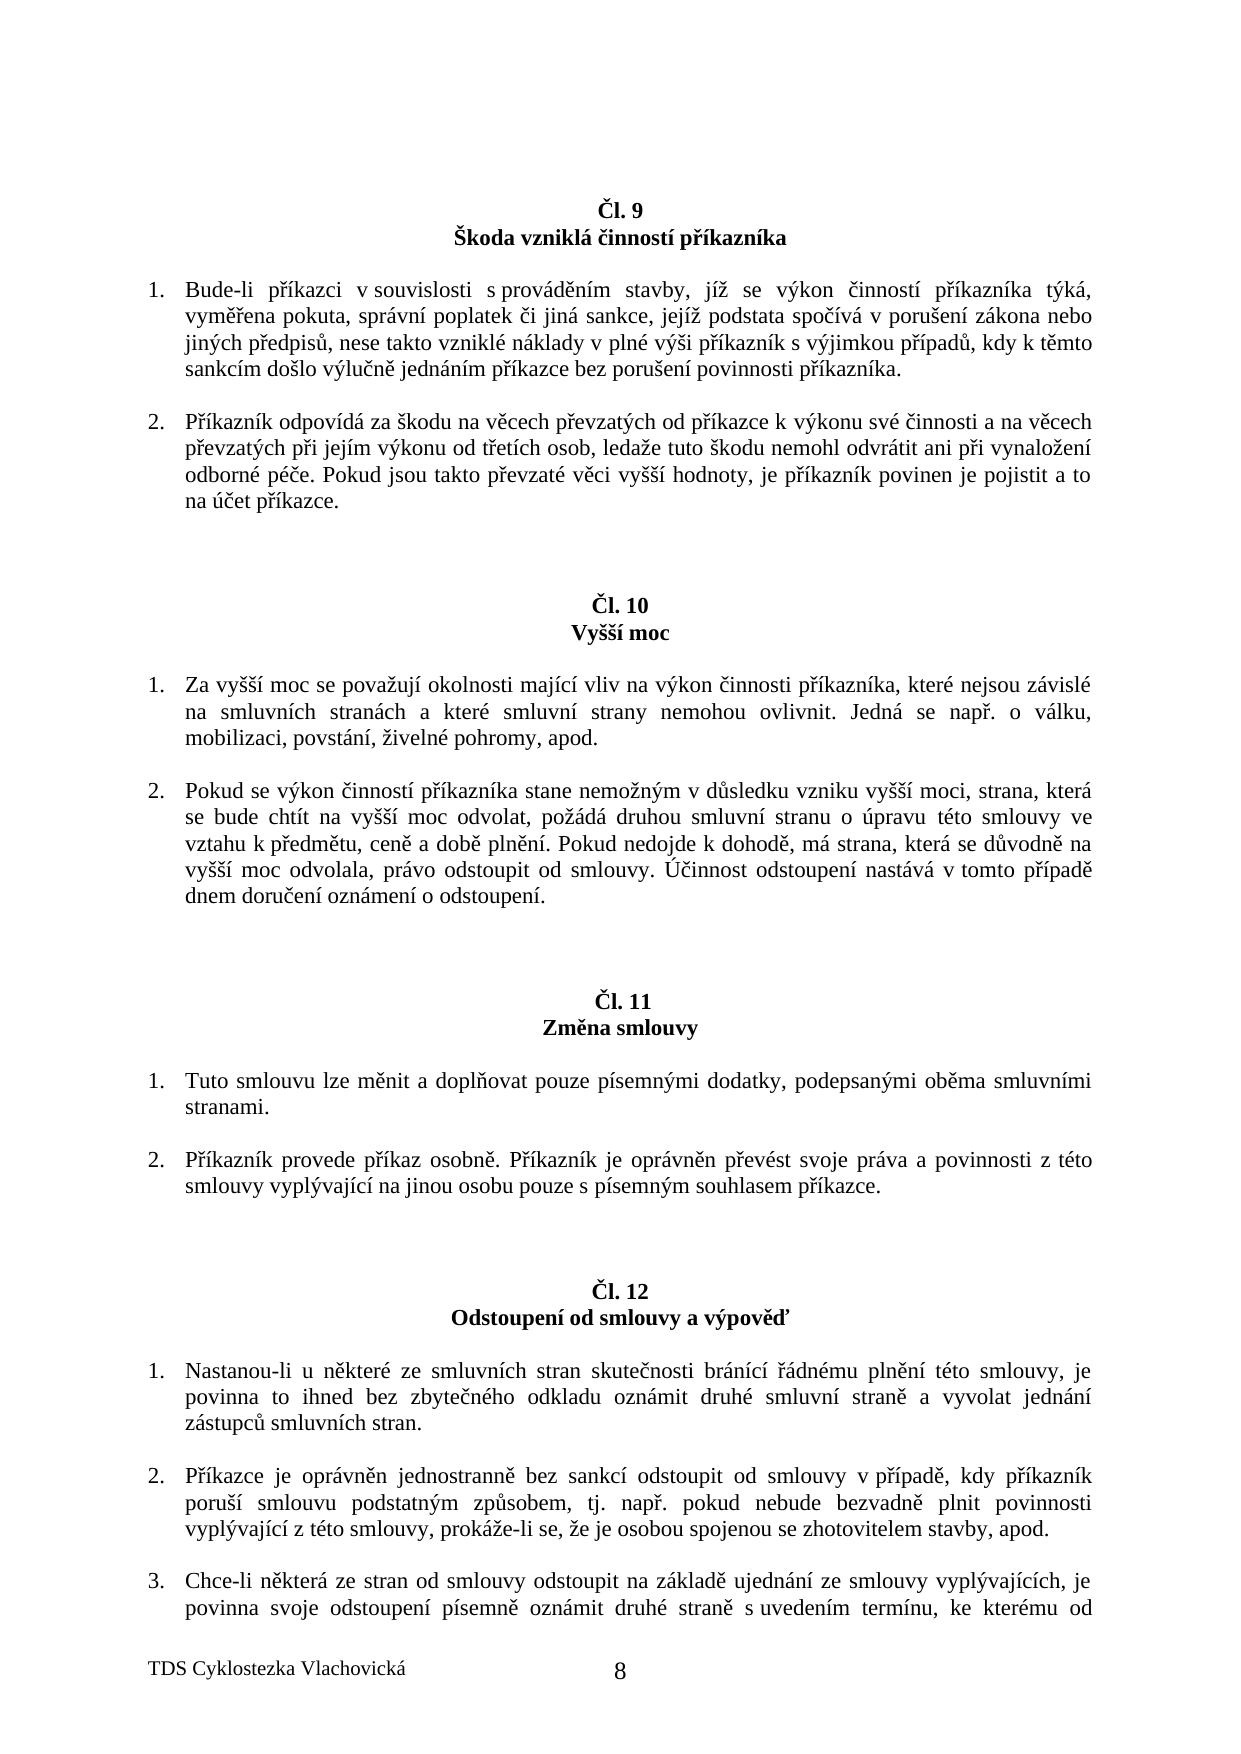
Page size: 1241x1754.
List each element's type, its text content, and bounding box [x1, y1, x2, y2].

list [148, 1568, 1092, 1620]
text Změna smlouvy [148, 1014, 1092, 1041]
text Čl. 9 [148, 197, 1092, 223]
list Pokud se výkon činností příkazníka stane nemožným v důsledku vzniku vyšší moci, strana, která se bude chtít na vyšší moc odvolat, požádá druhou smluvní stranu o úpravu této smlouvy ve vztahu k předmětu, ceně a době plnění. Pokud nedojde k dohodě, má strana, která se důvodně na vyšší moc odvolala, právo odstoupit od smlouvy. Účinnost odstoupení nastává v tomto případě dnem doručení oznámení o odstoupení. [148, 777, 1092, 909]
list Nastanou-li u některé ze smluvních stran skutečnosti bránící řádnému plnění této smlouvy, je povinna to ihned bez zbytečného odkladu oznámit druhé smluvní straně a vyvolat jednání zástupců smluvních stran. [148, 1357, 1092, 1436]
list Tuto smlouvu lze měnit a doplňovat pouze písemnými dodatky, podepsanými oběma smluvními stranami. [148, 1067, 1092, 1119]
list Za vyšší moc se považují okolnosti mající vliv na výkon činnosti příkazníka, které nejsou závislé na smluvních stranách a které smluvní strany nemohou ovlivnit. Jedná se např. o válku, mobilizaci, povstání, živelné pohromy, apod. [148, 672, 1092, 751]
text Čl. 12 [148, 1278, 1092, 1304]
text Škoda vzniklá činností příkazníka [148, 223, 1092, 250]
list Bude-li příkazci v souvislosti s prováděním stavby, jíž se výkon činností příkazníka týká, vyměřena pokuta, správní poplatek či jiná sankce, jejíž podstata spočívá v porušení zákona nebo jiných předpisů, nese takto vzniklé náklady v plné výši příkazník s výjimkou případů, kdy k těmto sankcím došlo výlučně jednáním příkazce bez porušení povinnosti příkazníka. [148, 276, 1092, 382]
list Příkazník odpovídá za škodu na věcech převzatých od příkazce k výkonu své činnosti a na věcech převzatých při jejím výkonu od třetích osob, ledaže tuto škodu nemohl odvrátit ani při vynaložení odborné péče. Pokud jsou takto převzaté věci vyšší hodnoty, je příkazník povinen je pojistit a to na účet příkazce. [148, 408, 1092, 513]
list Příkazce je oprávněn jednostranně bez sankcí odstoupit od smlouvy v případě, kdy příkazník poruší smlouvu podstatným způsobem, tj. např. pokud nebude bezvadně plnit povinnosti vyplývající z této smlouvy, prokáže-li se, že je osobou spojenou se zhotovitelem stavby, apod. [148, 1462, 1092, 1541]
text Vyšší moc [148, 619, 1092, 645]
text Odstoupení od smlouvy a výpověď [148, 1304, 1092, 1330]
text Čl. 10 [148, 592, 1092, 619]
text Čl. 11 [148, 988, 1092, 1014]
list Příkazník provede příkaz osobně. Příkazník je oprávněn převést svoje práva a povinnosti z této smlouvy vyplývající na jinou osobu pouze s písemným souhlasem příkazce. [148, 1146, 1092, 1199]
